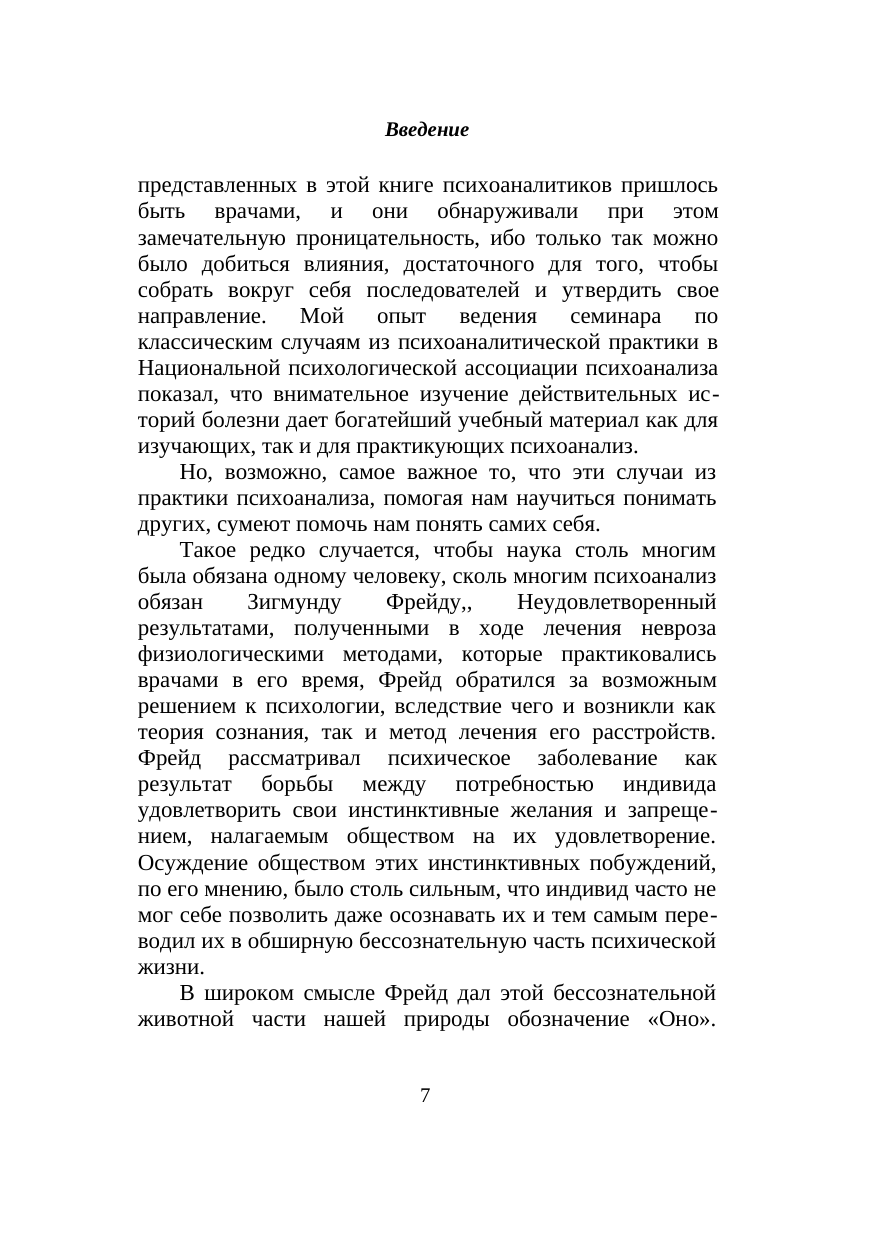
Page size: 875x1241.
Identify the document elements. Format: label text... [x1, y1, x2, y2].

text Но, возможно, самое важное то, что эти случаи из практики психоанализа, помогая нам научиться понимать других, сумеют помочь нам понять самих себя. [138, 458, 717, 537]
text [138, 979, 717, 1031]
text Такое редко случается, чтобы наука столь многим была обязана одному человеку, сколь многим психоанализ обязан Зигмунду Фрейду,, Неудовлетворенный результатами, полученными в ходе лечения невроза физиологическими методами, которые практиковались врачами в его время, Фрейд обратился за возможным решением к психологии, вследствие чего и возникли как теория сознания, так и метод лечения его расстройств. Фрейд рассматривал психическое заболевание как результат борьбы между потребностью индивида удовлетворить свои инстинктивные желания и запрещением, налагаемым обществом на их удовлетворение. Осуждение обществом этих инстинктивных побуждений, по его мнению, было столь сильным, что индивид часто не мог себе позволить даже осознавать их и тем самым переводил их в обширную бессознательную часть психической жизни. [138, 537, 717, 979]
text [138, 172, 719, 458]
